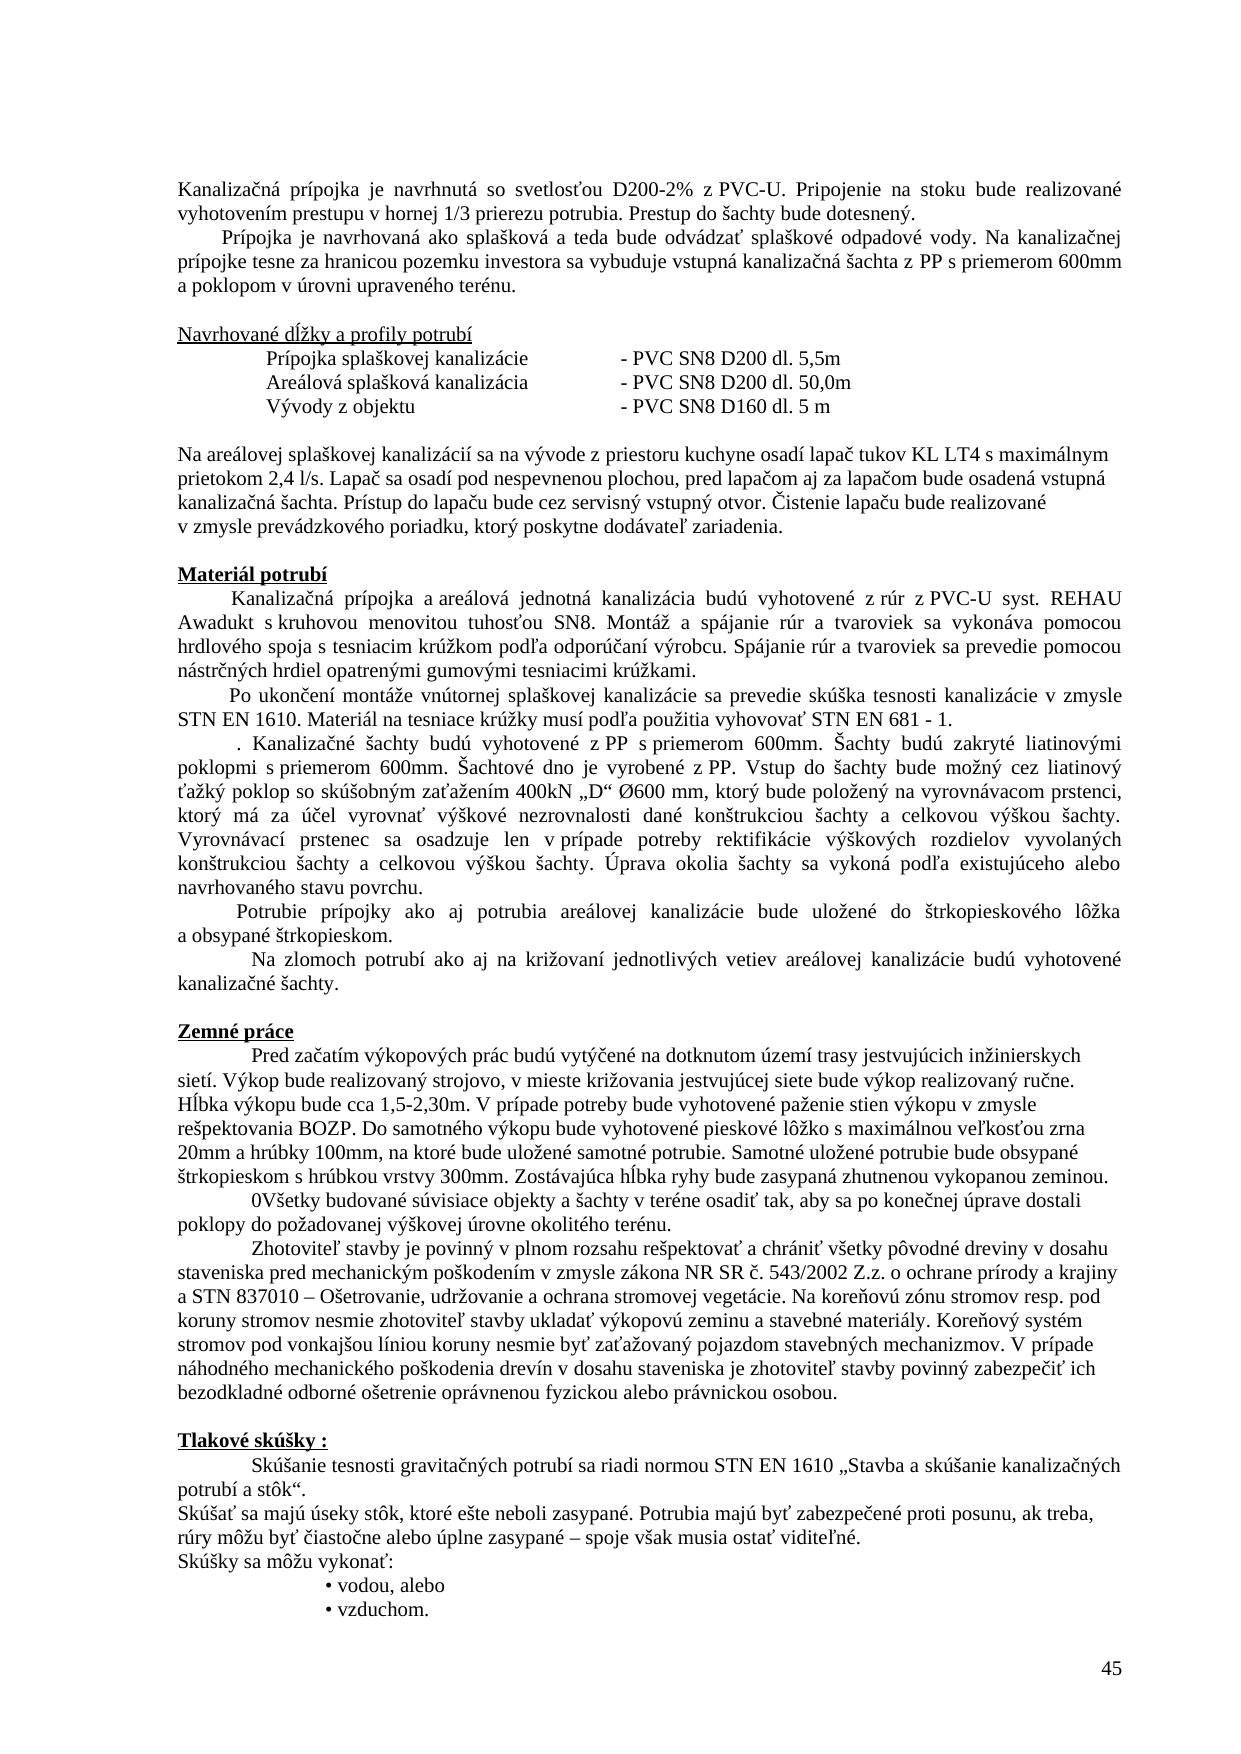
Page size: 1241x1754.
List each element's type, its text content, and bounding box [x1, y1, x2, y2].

text Skúšať sa majú úseky stôk, ktoré ešte neboli zasypané. Potrubia majú byť zabezpečené proti posunu, ak treba, rúry môžu byť čiastočne alebo úplne zasypané – spoje však musia ostať viditeľné. [177, 1501, 1122, 1549]
text Potrubie prípojky ako aj potrubia areálovej kanalizácie bude uložené do štrkopieskového lôžka a obsypané štrkopieskom. [177, 899, 1122, 947]
text Po ukončení montáže vnútornej splaškovej kanalizácie sa prevedie skúška tesnosti kanalizácie v zmysle STN EN 1610. Materiál na tesniace krúžky musí podľa použitia vyhovovať STN EN 681 - 1. [177, 682, 1122, 731]
text Pred začatím výkopových prác budú vytýčené na dotknutom území trasy jestvujúcich inžinierskych sietí. Výkop bude realizovaný strojovo, v mieste križovania jestvujúcej siete bude výkop realizovaný ručne. Hĺbka výkopu bude cca 1,5-2,30m. V prípade potreby bude vyhotovené paženie stien výkopu v zmysle rešpektovania BOZP. Do samotného výkopu bude vyhotovené pieskové lôžko s maximálnou veľkosťou zrna 20mm a hrúbky 100mm, na ktoré bude uložené samotné potrubie. Samotné uložené potrubie bude obsypané štrkopieskom s hrúbkou vrstvy 300mm. Zostávajúca hĺbka ryhy bude zasypaná zhutnenou vykopanou zeminou. [177, 1043, 1122, 1188]
text Skúšanie tesnosti gravitačných potrubí sa riadi normou STN EN 1610 „Stavba a skúšanie kanalizačných potrubí a stôk“. [177, 1452, 1122, 1501]
text Na zlomoch potrubí ako aj na križovaní jednotlivých vetiev areálovej kanalizácie budú vyhotovené kanalizačné šachty. [177, 947, 1122, 995]
text • vodou, alebo [251, 1573, 1122, 1597]
list Na areálovej splaškovej kanalizácií sa na vývode z priestoru kuchyne osadí lapač tukov KL LT4 s maximálnym prietokom 2,4 l/s. Lapač sa osadí pod nespevnenou plochou, pred lapačom aj za lapačom bude osadená vstupná kanalizačná šachta. Prístup do lapaču bude cez servisný vstupný otvor. Čistenie lapaču bude realizované v zmysle prevádzkového poriadku, ktorý poskytne dodávateľ zariadenia. [177, 442, 1122, 538]
text Zhotoviteľ stavby je povinný v plnom rozsahu rešpektovať a chrániť všetky pôvodné dreviny v dosahu staveniska pred mechanickým poškodením v zmysle zákona NR SR č. 543/2002 Z.z. o ochrane prírody a krajiny a STN 837010 – Ošetrovanie, udržovanie a ochrana stromovej vegetácie. Na koreňovú zónu stromov resp. pod koruny stromov nesmie zhotoviteľ stavby ukladať výkopovú zeminu a stavebné materiály. Koreňový systém stromov pod vonkajšou líniou koruny nesmie byť zaťažovaný pojazdom stavebných mechanizmov. V prípade náhodného mechanického poškodenia drevín v dosahu staveniska je zhotoviteľ stavby povinný zabezpečiť ich bezodkladné odborné ošetrenie oprávnenou fyzickou alebo právnickou osobou. [177, 1236, 1122, 1404]
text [177, 177, 1122, 225]
text Prípojka je navrhovaná ako splašková a teda bude odvádzať splaškové odpadové vody. Na kanalizačnej prípojke tesne za hranicou pozemku investora sa vybuduje vstupná kanalizačná šachta z PP s priemerom 600mm a poklopom v úrovni upraveného terénu. [177, 225, 1122, 297]
text Tlakové skúšky : [177, 1428, 1122, 1452]
text Kanalizačná prípojka a areálová jednotná kanalizácia budú vyhotovené z rúr z PVC-U syst. REHAU Awadukt s kruhovou menovitou tuhosťou SN8. Montáž a spájanie rúr a tvaroviek sa vykonáva pomocou hrdlového spoja s tesniacim krúžkom podľa odporúčaní výrobcu. Spájanie rúr a tvaroviek sa prevedie pomocou nástrčných hrdiel opatrenými gumovými tesniacimi krúžkami. [177, 586, 1122, 682]
text . Kanalizačné šachty budú vyhotovené z PP s priemerom 600mm. Šachty budú zakryté liatinovými poklopmi s priemerom 600mm. Šachtové dno je vyrobené z PP. Vstup do šachty bude možný cez liatinový ťažký poklop so skúšobným zaťažením 400kN „D“ Ø600 mm, ktorý bude položený na vyrovnávacom prstenci, ktorý má za účel vyrovnať výškové nezrovnalosti dané konštrukciou šachty a celkovou výškou šachty. Vyrovnávací prstenec sa osadzuje len v prípade potreby rektifikácie výškových rozdielov vyvolaných konštrukciou šachty a celkovou výškou šachty. Úprava okolia šachty sa vykoná podľa existujúceho alebo navrhovaného stavu povrchu. [177, 731, 1122, 899]
text • vzduchom. [251, 1597, 1122, 1621]
text Materiál potrubí [177, 562, 1122, 586]
list Navrhované dĺžky a profily potrubí [177, 322, 1122, 346]
list Prípojka splaškovej kanalizácie - PVC SN8 D200 dl. 5,5m [177, 346, 1122, 370]
text Zemné práce [177, 1019, 1122, 1043]
text 0Všetky budované súvisiace objekty a šachty v teréne osadiť tak, aby sa po konečnej úprave dostali poklopy do požadovanej výškovej úrovne okolitého terénu. [177, 1188, 1122, 1236]
list Areálová splašková kanalizácia - PVC SN8 D200 dl. 50,0m [177, 370, 1122, 394]
text Skúšky sa môžu vykonať: [177, 1549, 1122, 1573]
list Vývody z objektu - PVC SN8 D160 dl. 5 m [177, 394, 1122, 418]
